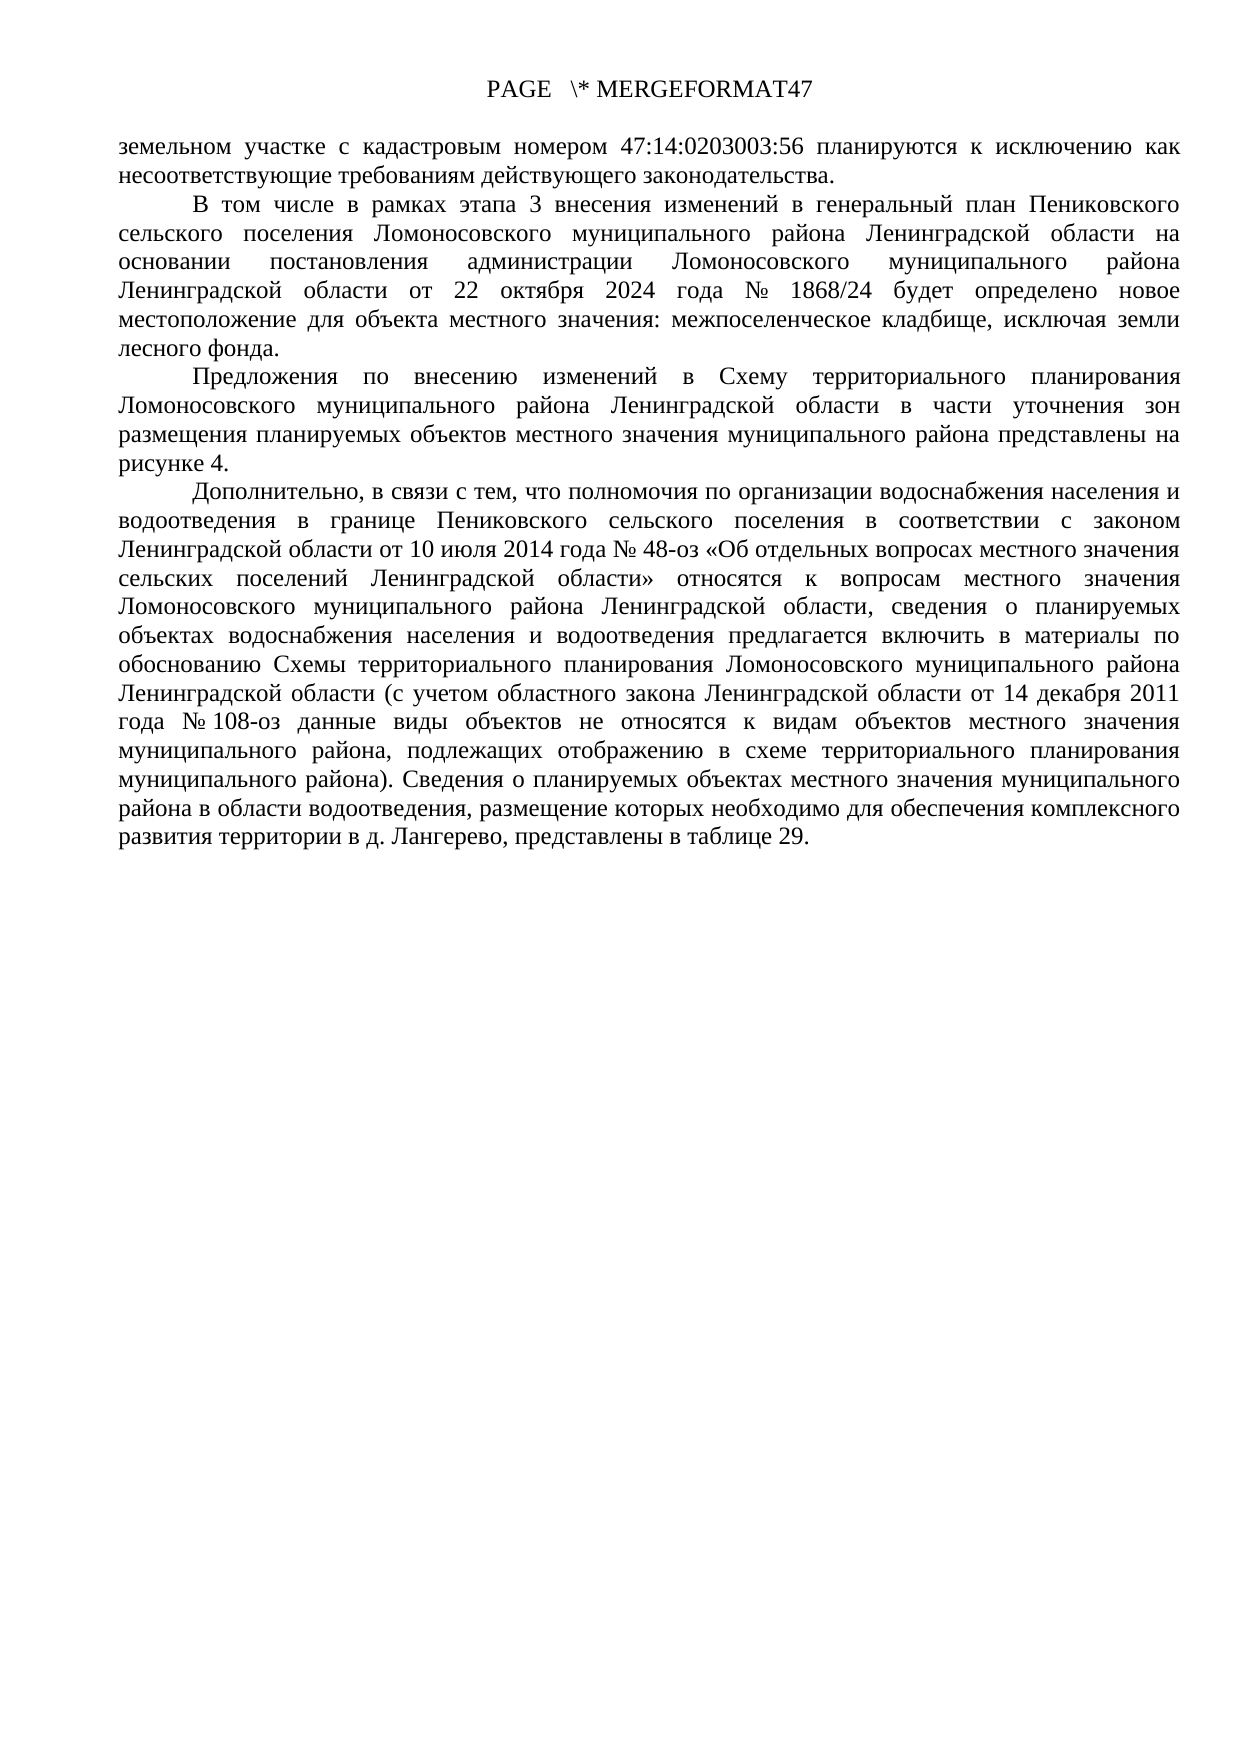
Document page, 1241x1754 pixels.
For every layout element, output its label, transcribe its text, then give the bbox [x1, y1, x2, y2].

text Предложения по внесению изменений в Схему территориального планирования Ломоносовского муниципального района Ленинградской области в части уточнения зон размещения планируемых объектов местного значения муниципального района представлены на рисунке 4. [118, 361, 1181, 476]
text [118, 131, 1181, 189]
text В том числе в рамках этапа 3 внесения изменений в генеральный план Пениковского сельского поселения Ломоносовского муниципального района Ленинградской области на основании постановления администрации Ломоносовского муниципального района Ленинградской области от 22 октября 2024 года № 1868/24 будет определено новое местоположение для объекта местного значения: межпоселенческое кладбище, исключая земли лесного фонда. [118, 189, 1181, 361]
text Дополнительно, в связи с тем, что полномочия по организации водоснабжения населения и водоотведения в границе Пениковского сельского поселения в соответствии с законом Ленинградской области от 10 июля 2014 года № 48-оз «Об отдельных вопросах местного значения сельских поселений Ленинградской области» относятся к вопросам местного значения Ломоносовского муниципального района Ленинградской области, сведения о планируемых объектах водоснабжения населения и водоотведения предлагается включить в материалы по обоснованию Схемы территориального планирования Ломоносовского муниципального района Ленинградской области (с учетом областного закона Ленинградской области от 14 декабря 2011 года № 108-оз данные виды объектов не относятся к видам объектов местного значения муниципального района, подлежащих отображению в схеме территориального планирования муниципального района). Сведения о планируемых объектах местного значения муниципального района в области водоотведения, размещение которых необходимо для обеспечения комплексного развития территории в д. Лангерево, представлены в таблице 29. [118, 476, 1181, 850]
